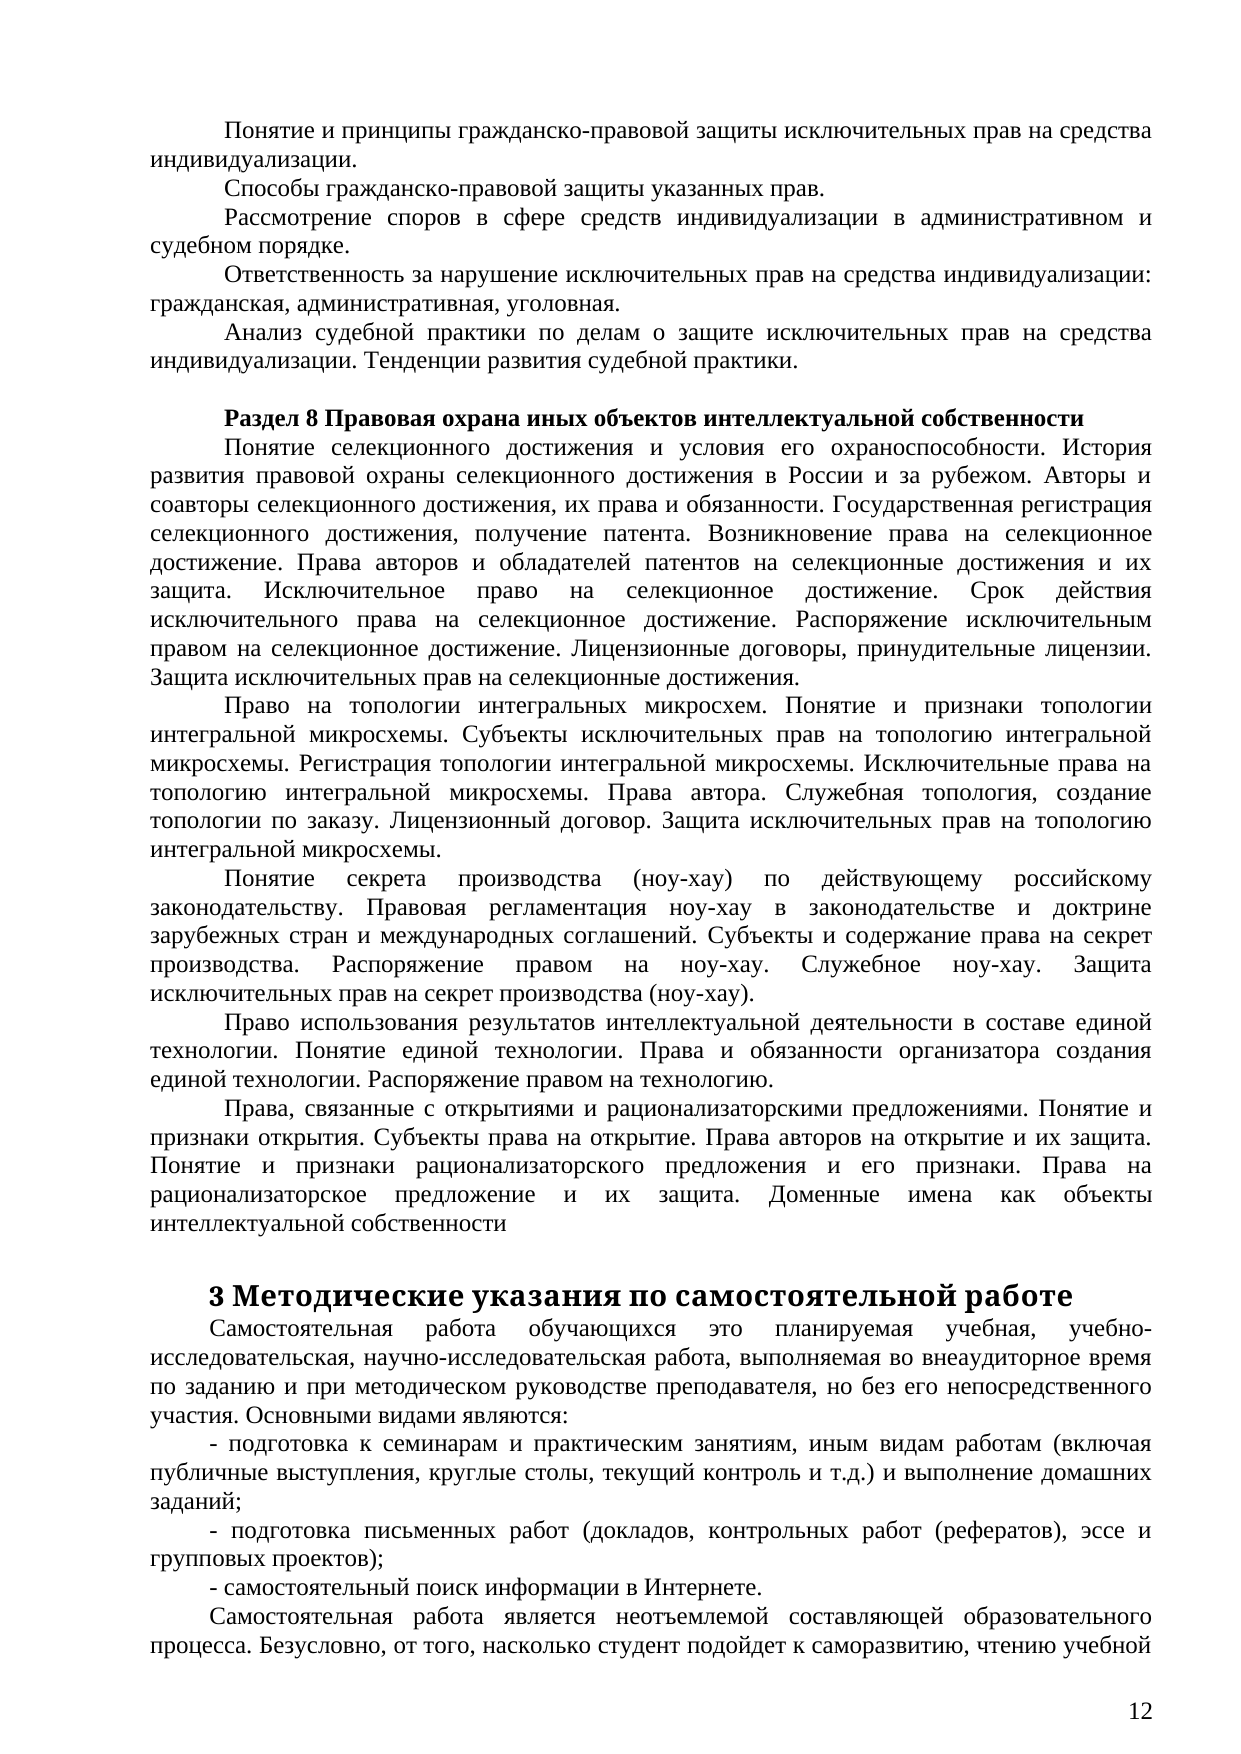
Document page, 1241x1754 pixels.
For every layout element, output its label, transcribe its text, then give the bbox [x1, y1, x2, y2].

text Права, связанные с открытиями и рационализаторскими предложениями. Понятие и признаки открытия. Субъекты права на открытие. Права авторов на открытие и их защита. Понятие и признаки рационализаторского предложения и его признаки. Права на рационализаторское предложение и их защита. Доменные имена как объекты интеллектуальной собственности [150, 1093, 1153, 1237]
text - подготовка письменных работ (докладов, контрольных работ (рефератов), эссе и групповых проектов); [150, 1515, 1153, 1572]
text - самостоятельный поиск информации в Интернете. [150, 1572, 1153, 1601]
text Право использования результатов интеллектуальной деятельности в составе единой технологии. Понятие единой технологии. Права и обязанности организатора создания единой технологии. Распоряжение правом на технологию. [150, 1007, 1153, 1093]
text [150, 1601, 1153, 1658]
text Понятие и принципы гражданско-правовой защиты исключительных прав на средства индивидуализации. [150, 116, 1153, 173]
text Ответственность за нарушение исключительных прав на средства индивидуализации: гражданская, административная, уголовная. [150, 259, 1153, 317]
text Право на топологии интегральных микросхем. Понятие и признаки топологии интегральной микросхемы. Субъекты исключительных прав на топологию интегральной микросхемы. Регистрация топологии интегральной микросхемы. Исключительные права на топологию интегральной микросхемы. Права автора. Служебная топология, создание топологии по заказу. Лицензионный договор. Защита исключительных прав на топологию интегральной микросхемы. [150, 691, 1153, 863]
text Понятие секрета производства (ноу-хау) по действующему российскому законодательству. Правовая регламентация ноу-хау в законодательстве и доктрине зарубежных стран и международных соглашений. Субъекты и содержание права на секрет производства. Распоряжение правом на ноу-хау. Служебное ноу-хау. Защита исключительных прав на секрет производства (ноу-хау). [150, 863, 1153, 1007]
subtitle 3 Методические указания по самостоятельной работе [150, 1280, 1153, 1313]
text Анализ судебной практики по делам о защите исключительных прав на средства индивидуализации. Тенденции развития судебной практики. [150, 317, 1153, 374]
text Самостоятельная работа обучающихся это планируемая учебная, учебно-исследовательская, научно-исследовательская работа, выполняемая во внеаудиторное время по заданию и при методическом руководстве преподавателя, но без его непосредственного участия. Основными видами являются: [150, 1313, 1153, 1428]
text Раздел 8 Правовая охрана иных объектов интеллектуальной собственности [150, 403, 1153, 432]
text Рассмотрение споров в сфере средств индивидуализации в административном и судебном порядке. [150, 202, 1153, 259]
text - подготовка к семинарам и практическим занятиям, иным видам работам (включая публичные выступления, круглые столы, текущий контроль и т.д.) и выполнение домашних заданий; [150, 1428, 1153, 1515]
text Понятие селекционного достижения и условия его охраноспособности. История развития правовой охраны селекционного достижения в России и за рубежом. Авторы и соавторы селекционного достижения, их права и обязанности. Государственная регистрация селекционного достижения, получение патента. Возникновение права на селекционное достижение. Права авторов и обладателей патентов на селекционные достижения и их защита. Исключительное право на селекционное достижение. Срок действия исключительного права на селекционное достижение. Распоряжение исключительным правом на селекционное достижение. Лицензионные договоры, принудительные лицензии. Защита исключительных прав на селекционные достижения. [150, 432, 1153, 691]
text Способы гражданско-правовой защиты указанных прав. [150, 173, 1153, 202]
